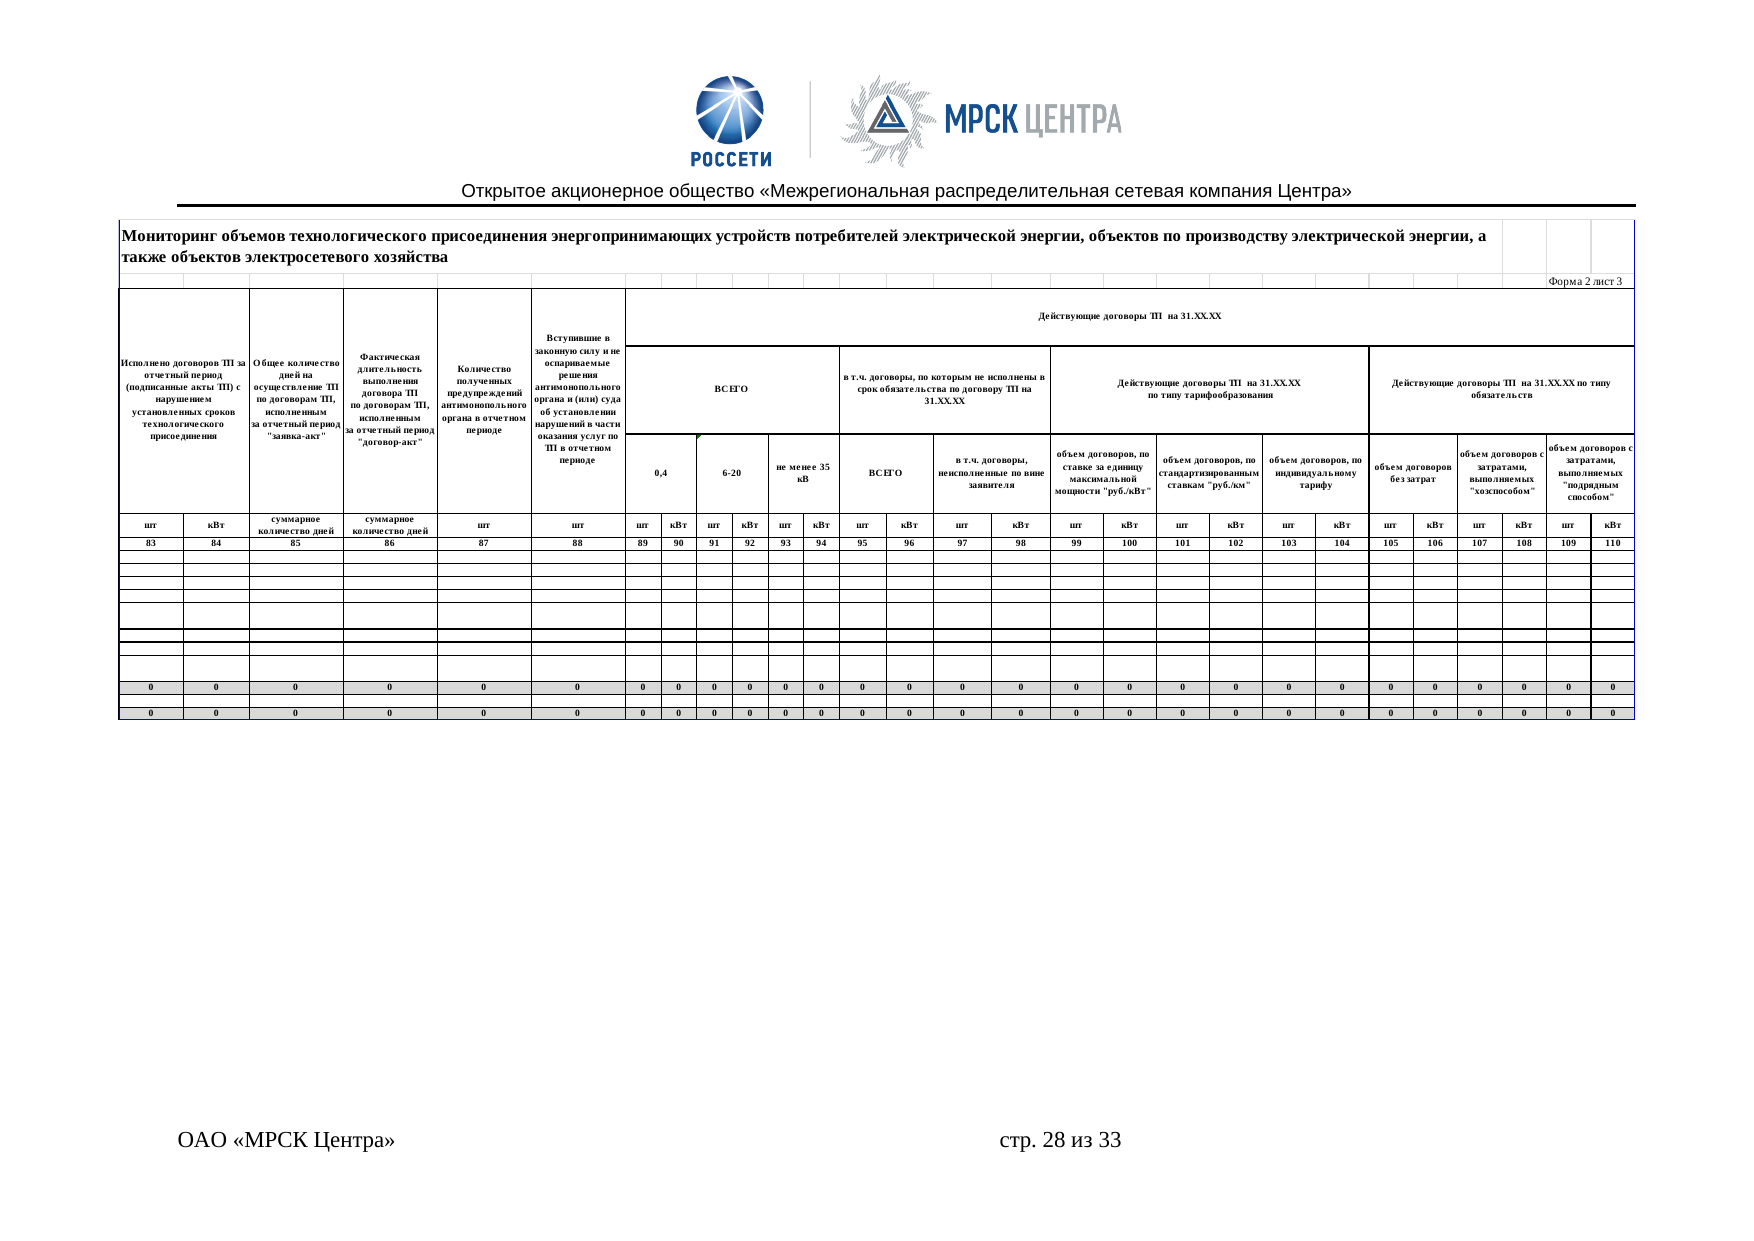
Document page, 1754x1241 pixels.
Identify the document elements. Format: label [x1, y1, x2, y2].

picture [691, 75, 1122, 168]
